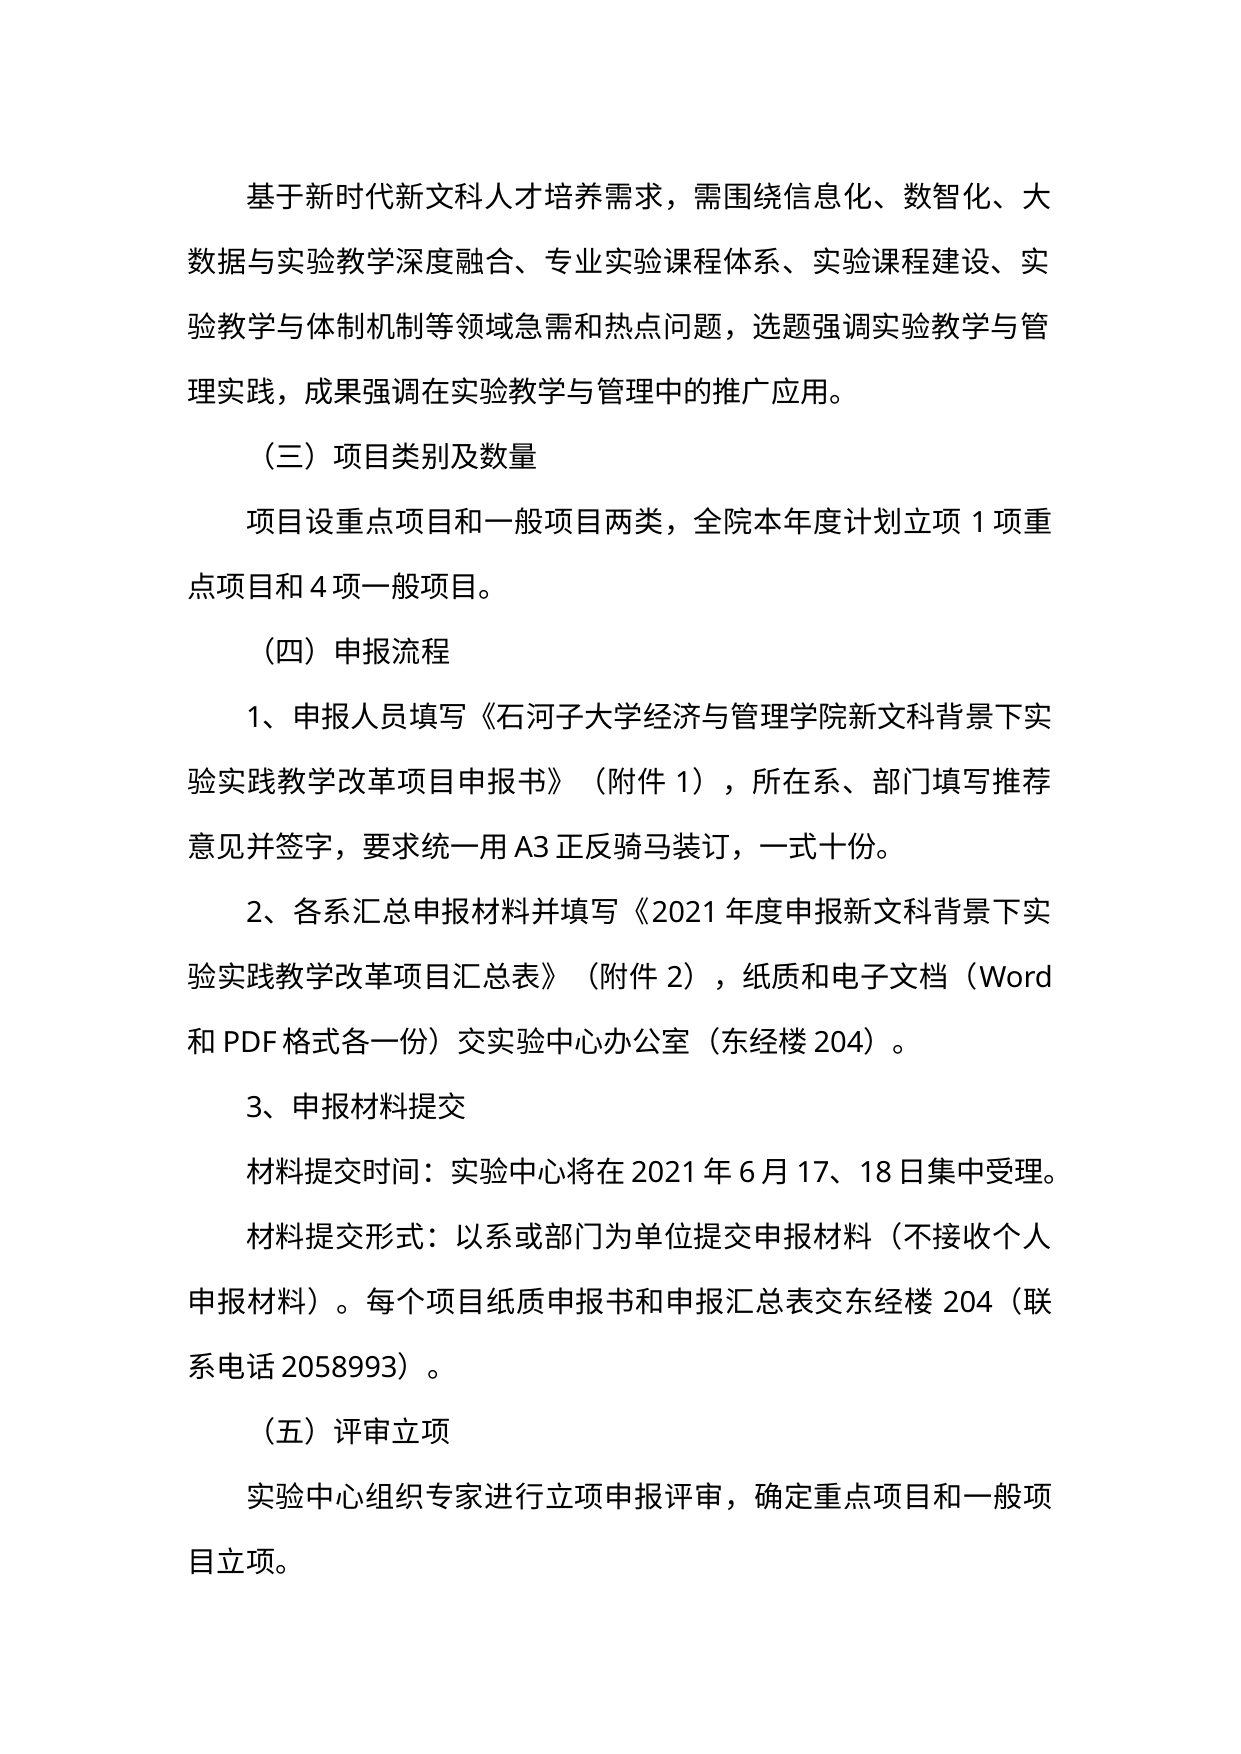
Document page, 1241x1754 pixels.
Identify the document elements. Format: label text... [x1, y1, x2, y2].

text 1、申报人员填写《石河子大学经济与管理学院新文科背景下实验实践教学改革项目申报书》（附件1），所在系、部门填写推荐意见并签字，要求统一用A3正反骑马装订，一式十份。 [187, 682, 1053, 877]
text 2、各系汇总申报材料并填写《2021年度申报新文科背景下实验实践教学改革项目汇总表》（附件2），纸质和电子文档（Word和PDF格式各一份）交实验中心办公室（东经楼204）。 [187, 877, 1053, 1072]
text 项目设重点项目和一般项目两类，全院本年度计划立项1项重点项目和4项一般项目。 [187, 487, 1053, 617]
text 3、申报材料提交 [187, 1072, 1053, 1137]
text 材料提交形式：以系或部门为单位提交申报材料（不接收个人申报材料）。每个项目纸质申报书和申报汇总表交东经楼204（联系电话2058993）。 [187, 1202, 1053, 1397]
text （五）评审立项 [187, 1397, 1053, 1462]
text （三）项目类别及数量 [187, 422, 1053, 487]
text 实验中心组织专家进行立项申报评审，确定重点项目和一般项目立项。 [187, 1462, 1053, 1592]
text 材料提交时间：实验中心将在2021年6月17、18日集中受理。 [187, 1137, 1053, 1202]
text 基于新时代新文科人才培养需求，需围绕信息化、数智化、大数据与实验教学深度融合、专业实验课程体系、实验课程建设、实验教学与体制机制等领域急需和热点问题，选题强调实验教学与管理实践，成果强调在实验教学与管理中的推广应用。 [187, 162, 1053, 422]
text （四）申报流程 [187, 617, 1053, 682]
